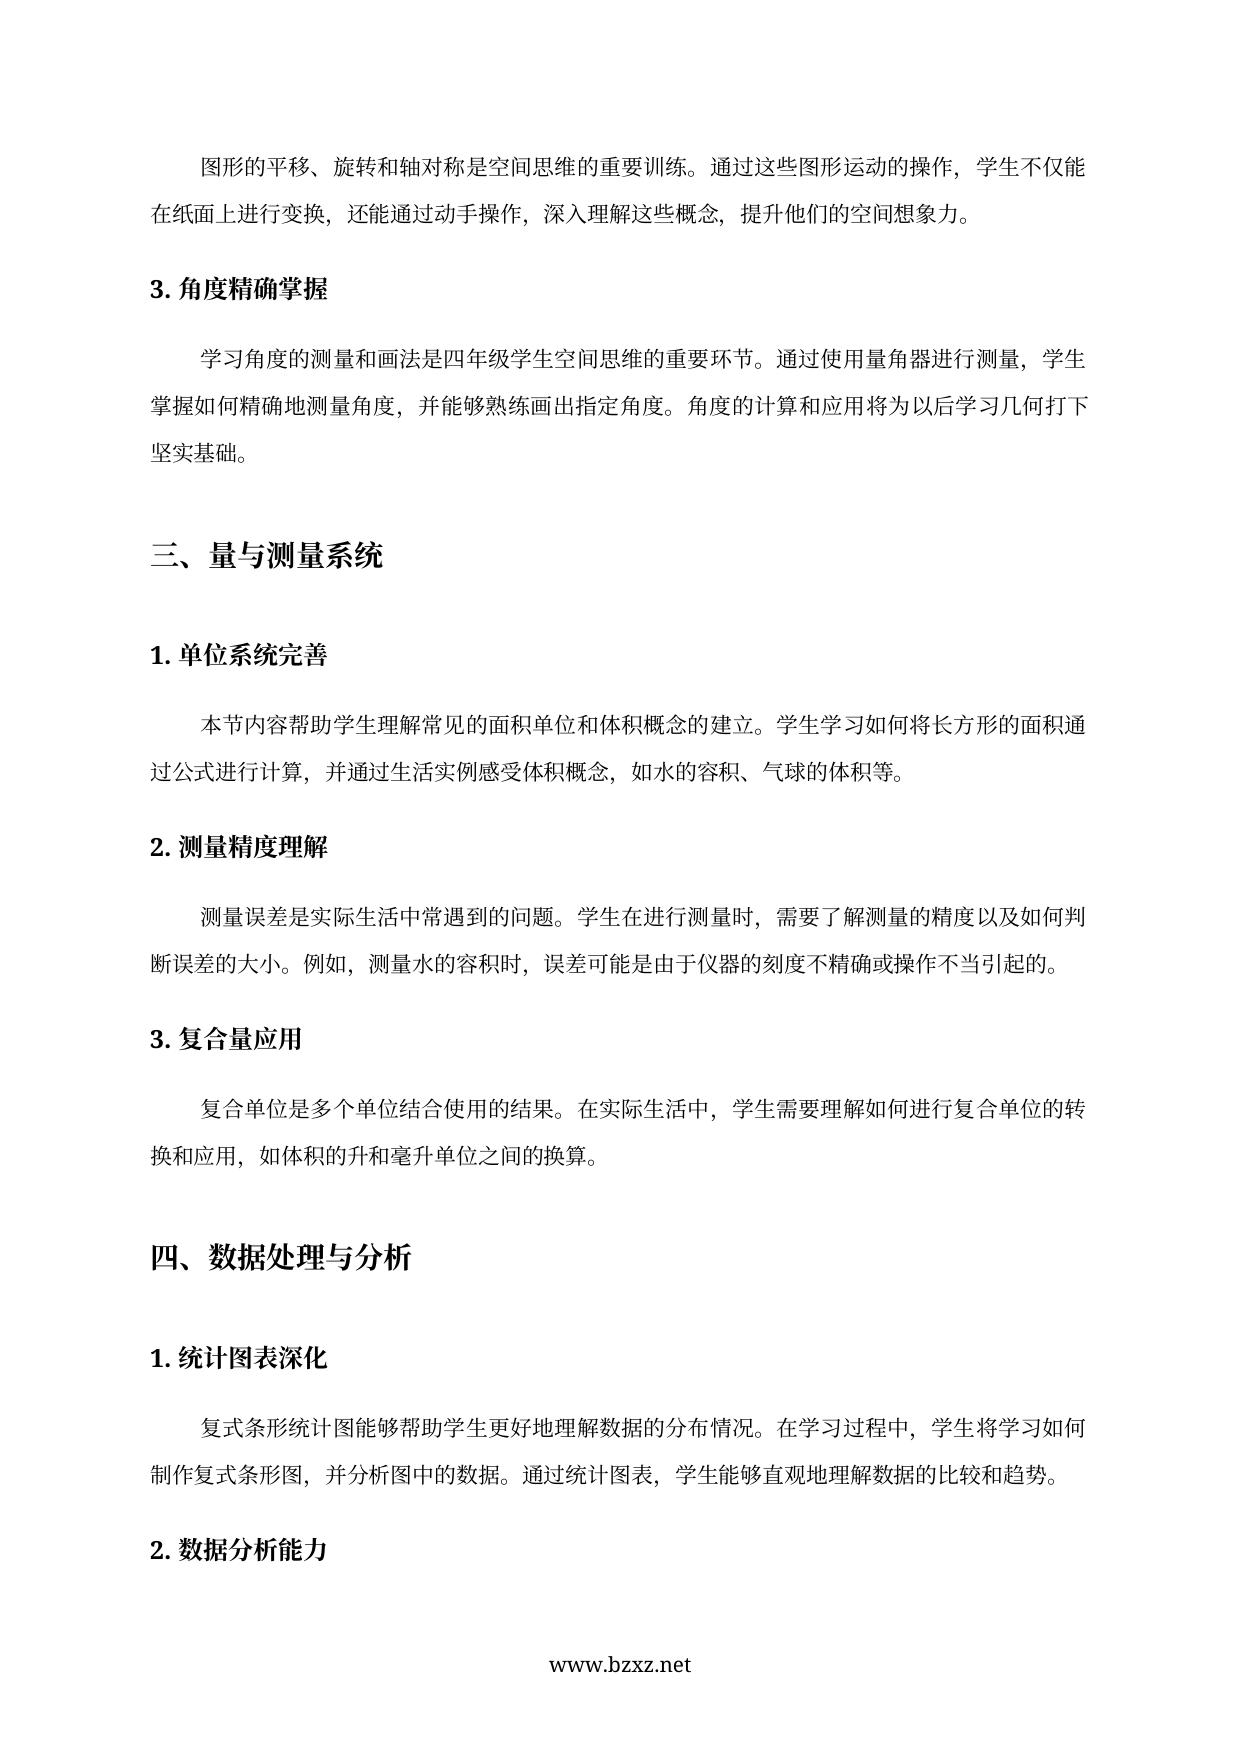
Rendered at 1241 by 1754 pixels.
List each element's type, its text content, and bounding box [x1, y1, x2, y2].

subtitle 2. 测量精度理解 [150, 828, 1090, 864]
text 图形的平移、旋转和轴对称是空间思维的重要训练。通过这些图形运动的操作，学生不仅能在纸面上进行变换，还能通过动手操作，深入理解这些概念，提升他们的空间想象力。 [150, 150, 1090, 229]
text 复合单位是多个单位结合使用的结果。在实际生活中，学生需要理解如何进行复合单位的转换和应用，如体积的升和毫升单位之间的换算。 [150, 1092, 1090, 1171]
text 测量误差是实际生活中常遇到的问题。学生在进行测量时，需要了解测量的精度以及如何判断误差的大小。例如，测量水的容积时，误差可能是由于仪器的刻度不精确或操作不当引起的。 [150, 900, 1090, 979]
text 学习角度的测量和画法是四年级学生空间思维的重要环节。通过使用量角器进行测量，学生掌握如何精确地测量角度，并能够熟练画出指定角度。角度的计算和应用将为以后学习几何打下坚实基础。 [150, 342, 1090, 468]
subtitle 3. 复合量应用 [150, 1019, 1090, 1056]
subtitle 四、数据处理与分析 [150, 1235, 1090, 1277]
text 本节内容帮助学生理解常见的面积单位和体积概念的建立。学生学习如何将长方形的面积通过公式进行计算，并通过生活实例感受体积概念，如水的容积、气球的体积等。 [150, 708, 1090, 787]
subtitle 1. 单位系统完善 [150, 636, 1090, 672]
subtitle 2. 数据分析能力 [150, 1531, 1090, 1567]
subtitle 1. 统计图表深化 [150, 1339, 1090, 1375]
text 复式条形统计图能够帮助学生更好地理解数据的分布情况。在学习过程中，学生将学习如何制作复式条形图，并分析图中的数据。通过统计图表，学生能够直观地理解数据的比较和趋势。 [150, 1411, 1090, 1490]
subtitle 三、量与测量系统 [150, 532, 1090, 574]
subtitle 3. 角度精确掌握 [150, 269, 1090, 305]
